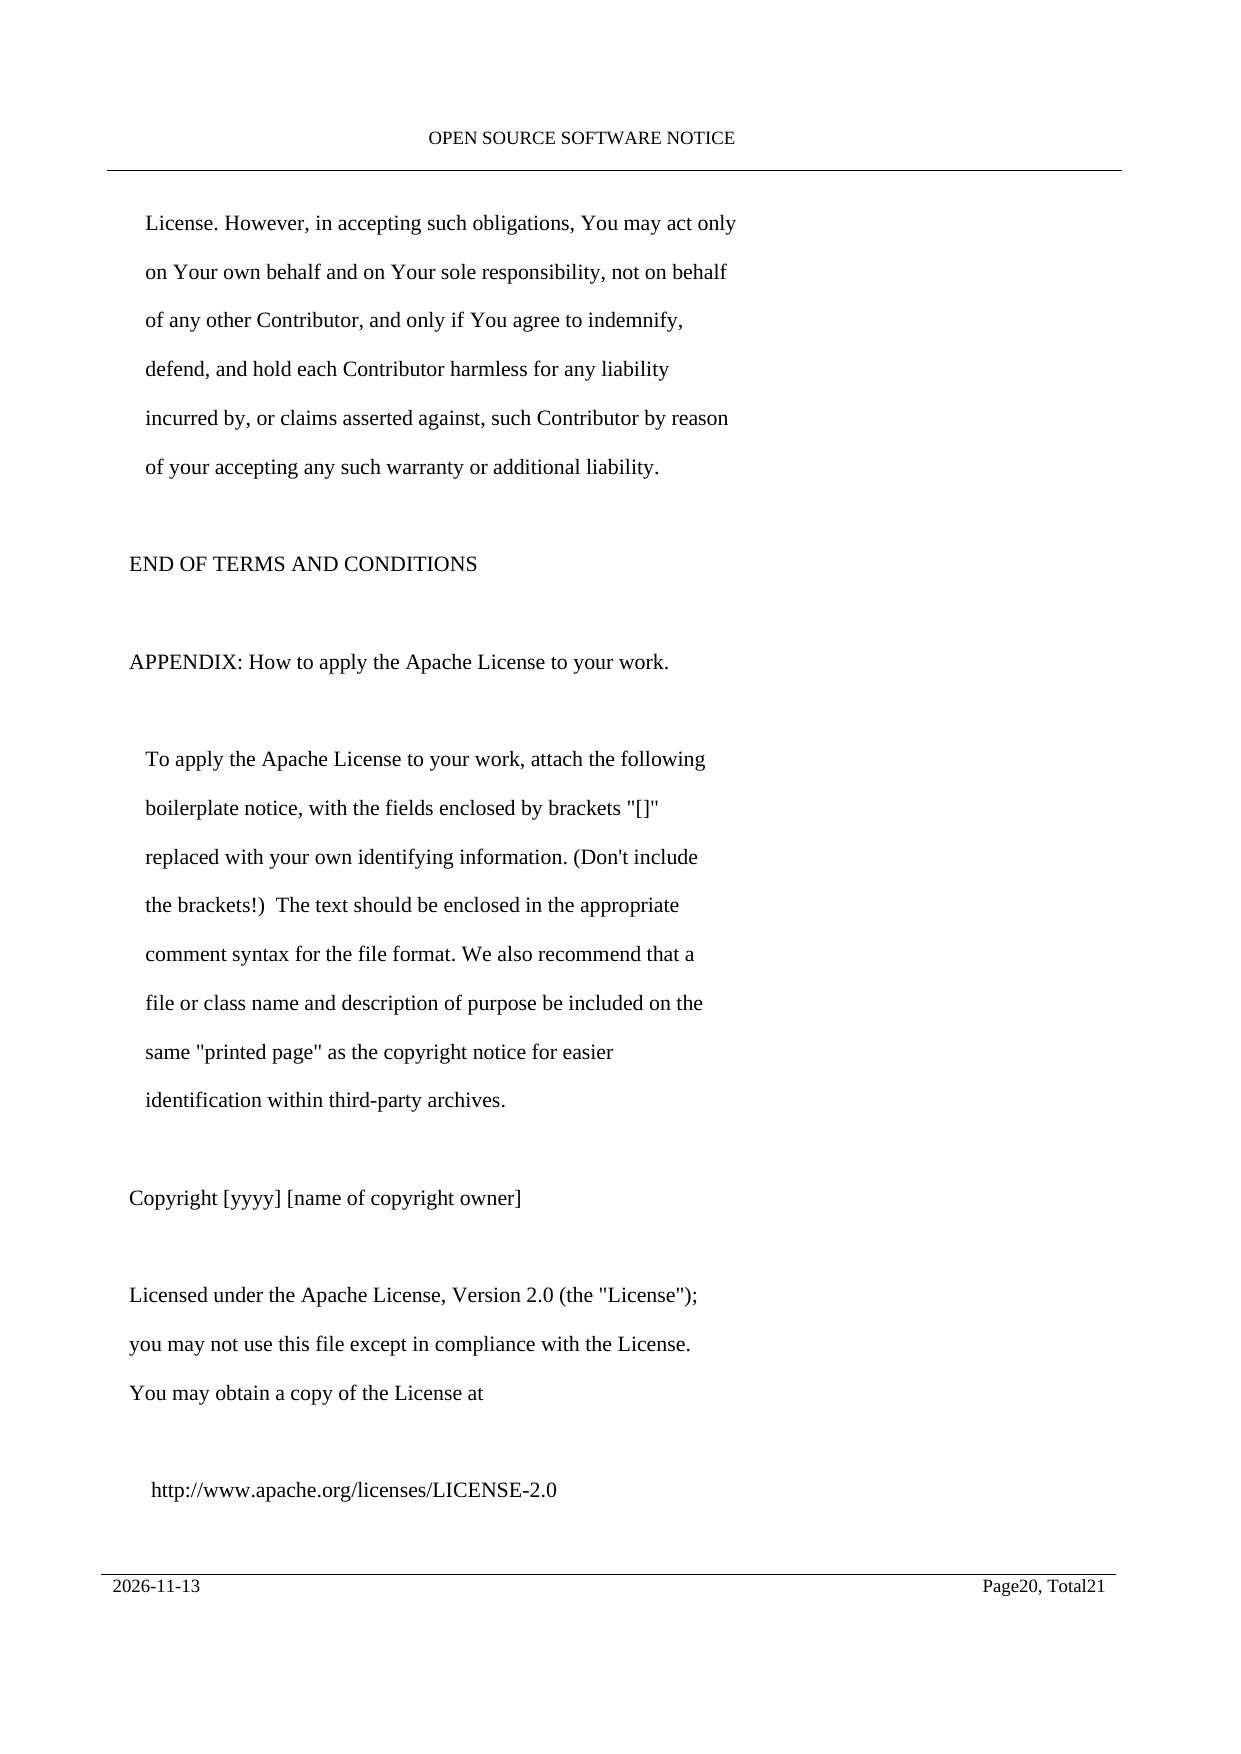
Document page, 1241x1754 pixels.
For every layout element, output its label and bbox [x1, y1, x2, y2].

text [112, 206, 1128, 1506]
